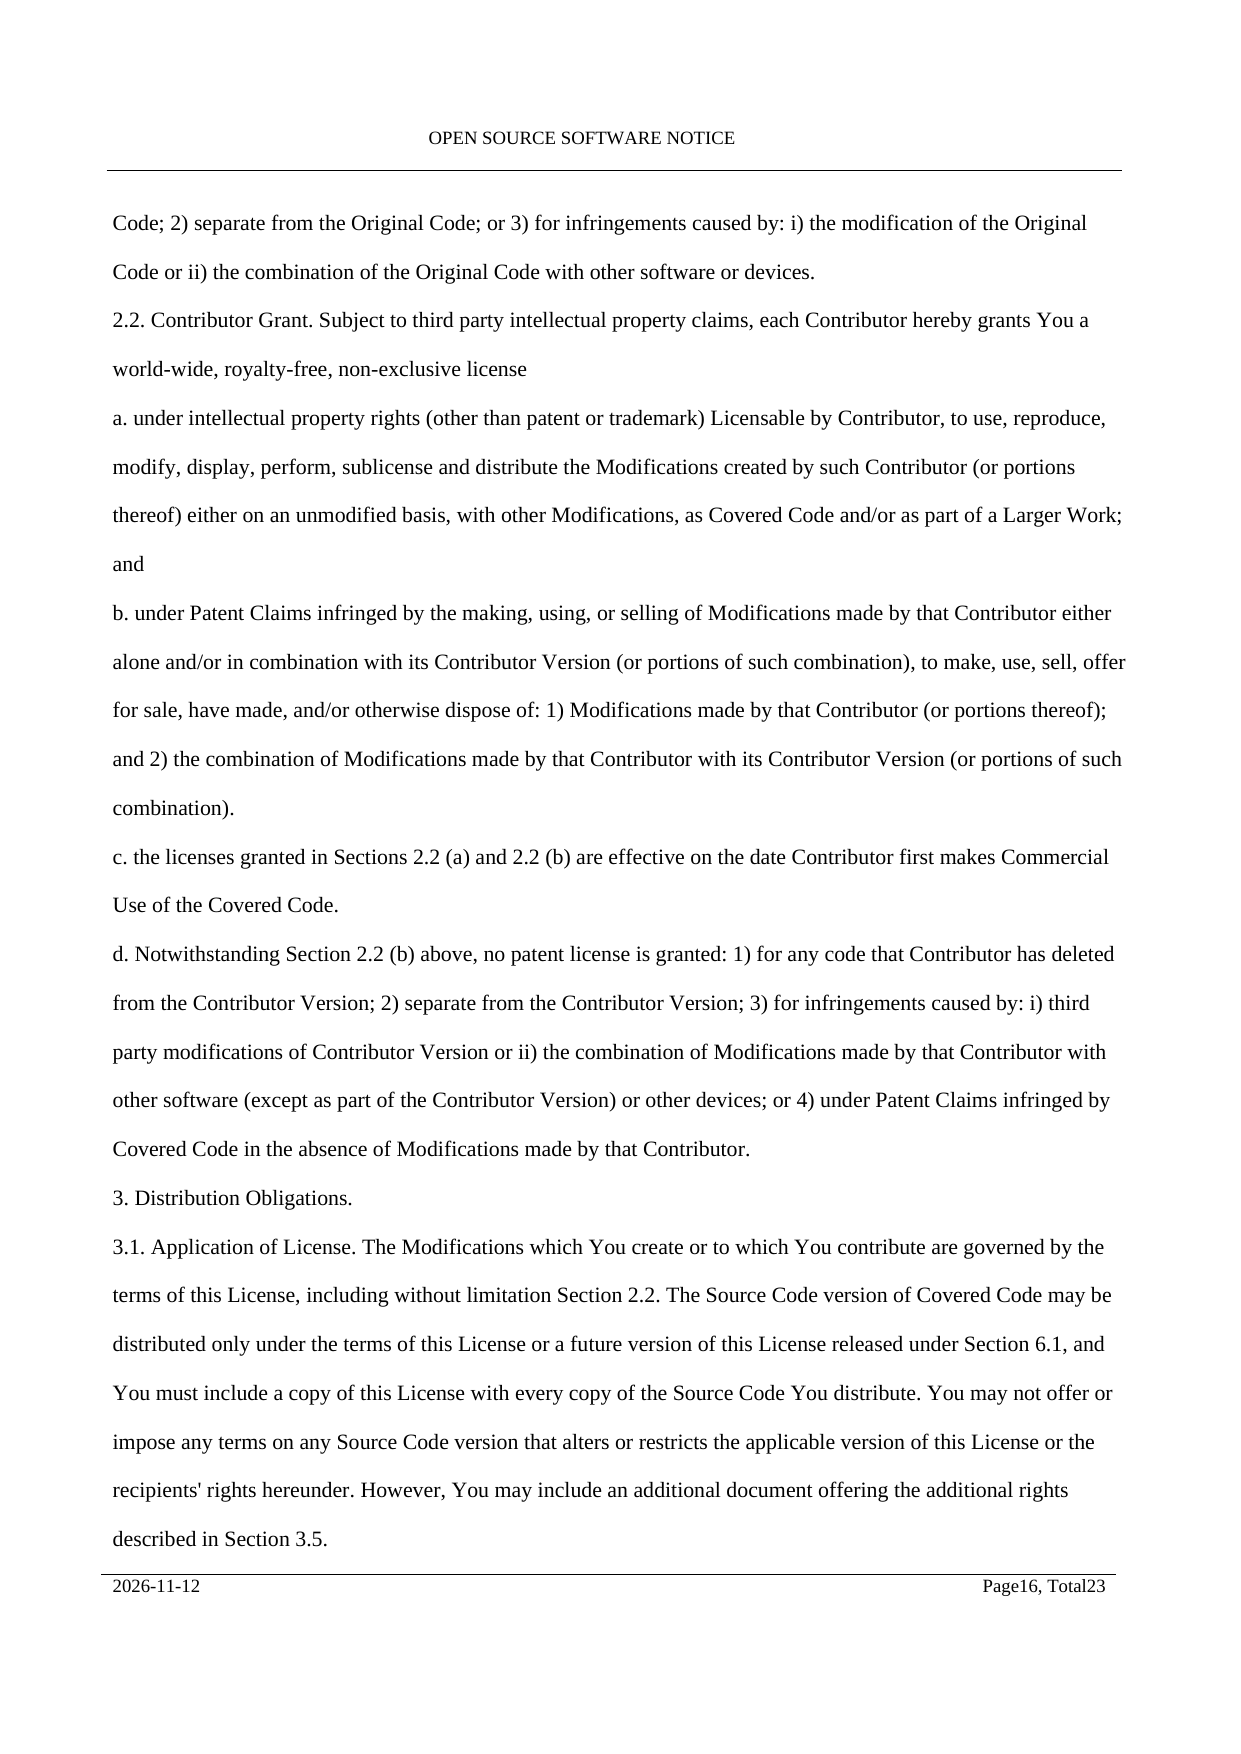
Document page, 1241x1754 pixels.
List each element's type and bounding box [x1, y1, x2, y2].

text [112, 206, 1128, 1555]
